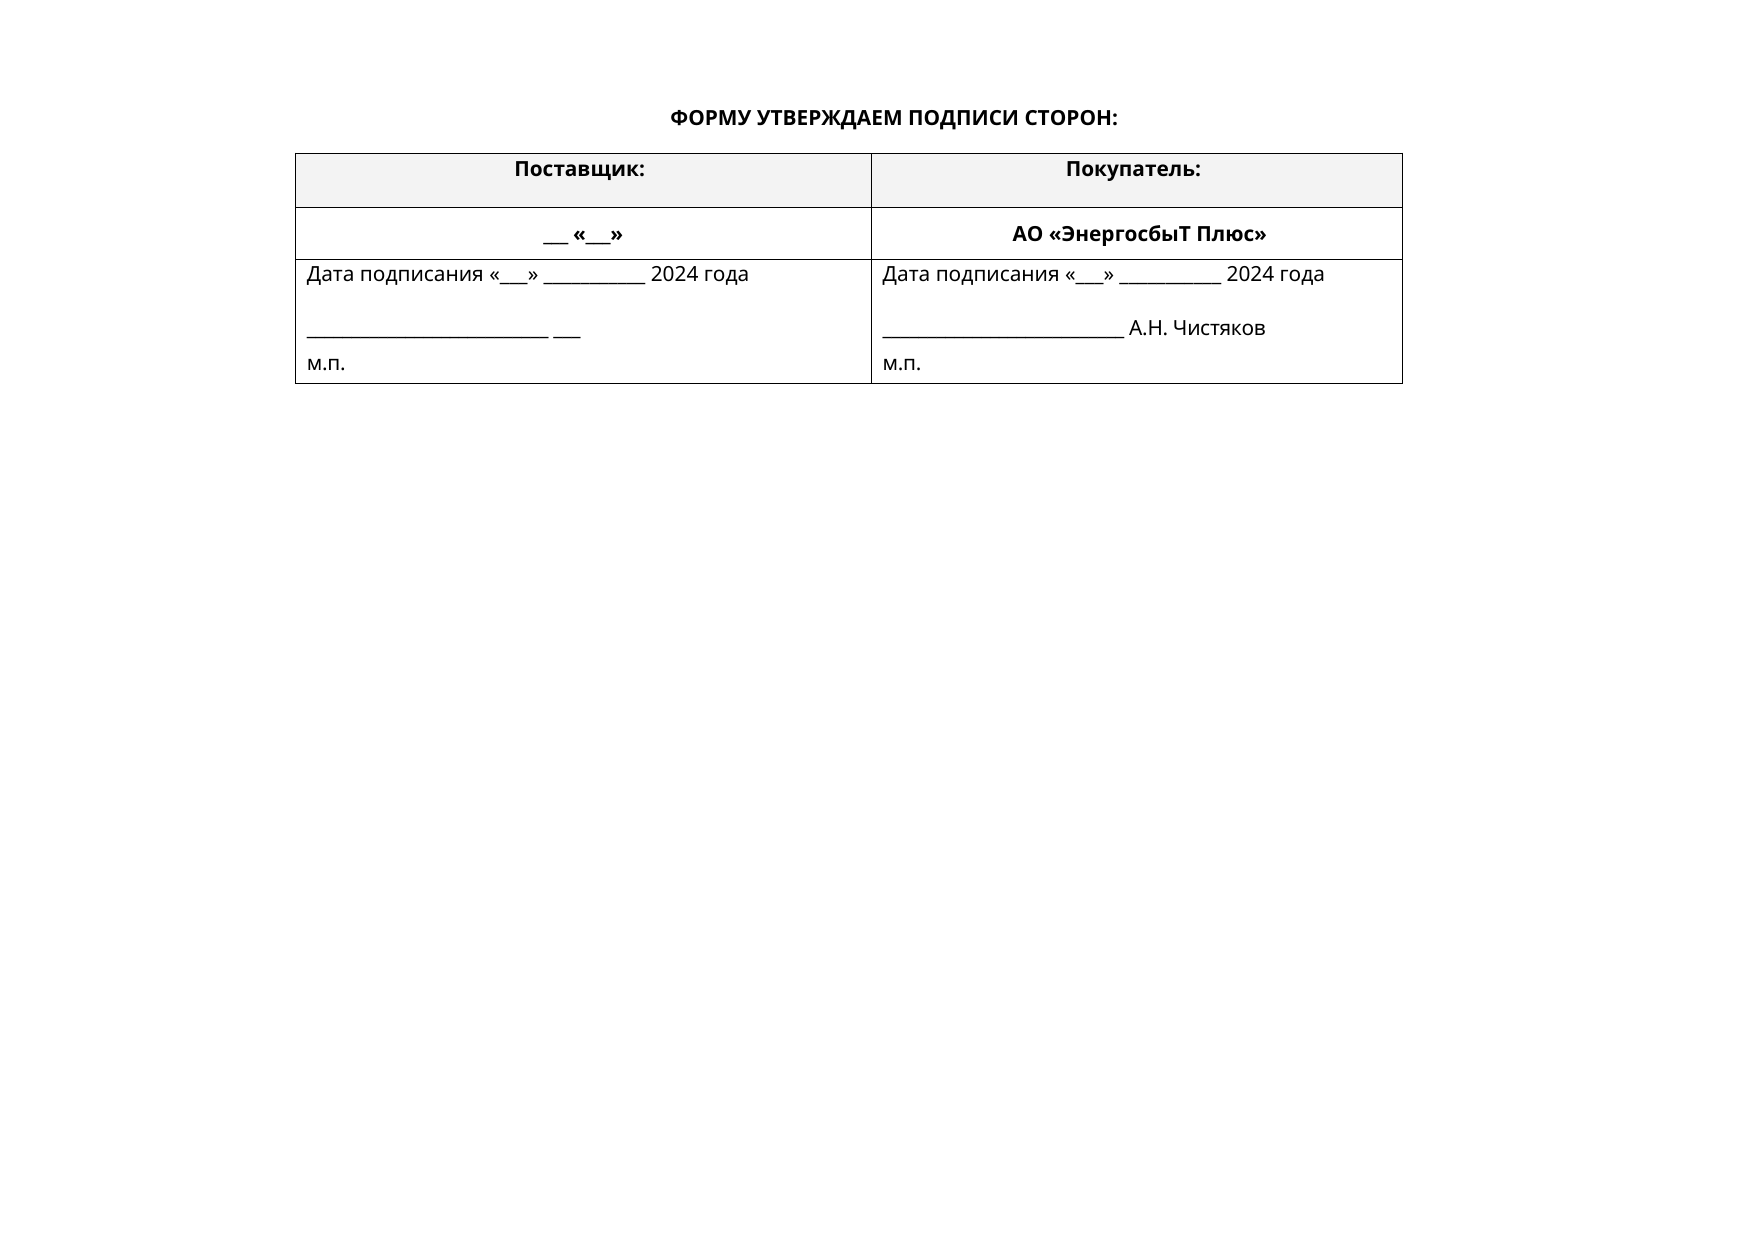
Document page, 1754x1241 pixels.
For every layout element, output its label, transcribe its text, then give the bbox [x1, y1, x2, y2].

text ФОРМУ УТВЕРЖДАЕМ ПОДПИСИ СТОРОН: [44, 103, 1679, 132]
table_cell ___ «___» [296, 208, 871, 258]
table_header Покупатель: [872, 154, 1402, 207]
table_cell Дата подписания «___» ___________ 2024 года ___________________________ ___ м.п. [296, 260, 871, 382]
table_header Поставщик: [296, 154, 871, 207]
table_cell Дата подписания «___» ___________ 2024 года ___________________________ А.Н. Чистяков м.п. [872, 260, 1402, 382]
table_cell АО «ЭнергосбыТ Плюс» [872, 208, 1402, 258]
